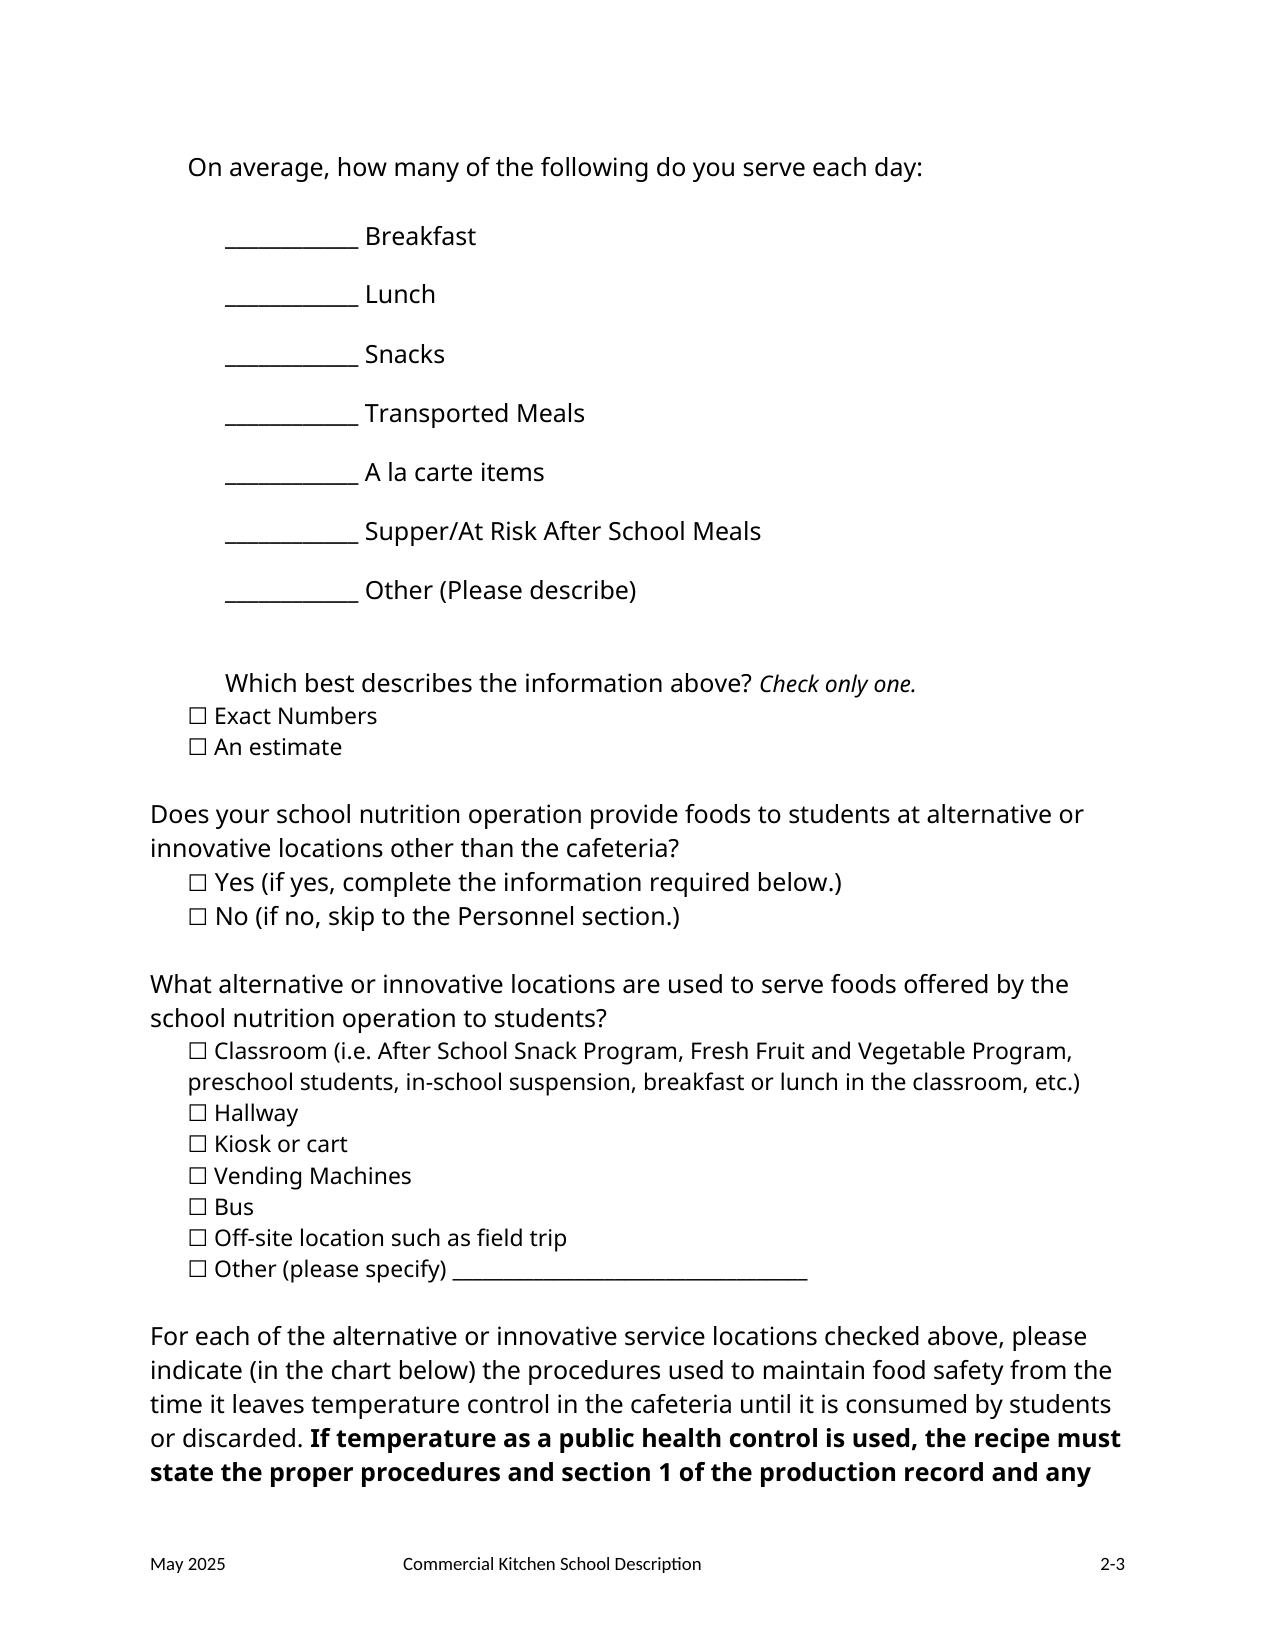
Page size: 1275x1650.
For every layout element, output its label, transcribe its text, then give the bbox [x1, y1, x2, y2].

text On average, how many of the following do you serve each day: [187, 150, 1125, 184]
text ____________ Supper/At Risk After School Meals [225, 513, 1275, 547]
text Off-site location such as field trip [187, 1222, 1125, 1253]
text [150, 1319, 1125, 1489]
text Which best describes the information above? Check only one. [225, 666, 1125, 700]
text Classroom (i.e. After School Snack Program, Fresh Fruit and Vegetable Program, preschool students, in-school suspension, breakfast or lunch in the classroom, etc.) [187, 1035, 1125, 1097]
text Exact Numbers [187, 700, 1125, 731]
text What alternative or innovative locations are used to serve foods offered by the school nutrition operation to students? [150, 967, 1125, 1035]
text Vending Machines [187, 1160, 1125, 1191]
text No (if no, skip to the Personnel section.) [187, 898, 1125, 932]
text ____________ A la carte items [225, 454, 1275, 488]
text ____________ Other (Please describe) [225, 572, 1275, 607]
text Bus [187, 1191, 1125, 1222]
text Other (please specify) ___________________________________ [187, 1253, 1125, 1285]
text Hallway [187, 1097, 1125, 1128]
text Kiosk or cart [187, 1128, 1125, 1160]
text Yes (if yes, complete the information required below.) [187, 864, 1125, 898]
text ____________ Lunch [225, 277, 1275, 311]
text An estimate [187, 731, 1275, 762]
text ____________ Snacks [225, 336, 1275, 370]
text ____________ Breakfast [225, 218, 1275, 252]
text Does your school nutrition operation provide foods to students at alternative or innovative locations other than the cafeteria? [150, 796, 1125, 864]
text ____________ Transported Meals [225, 395, 1275, 429]
